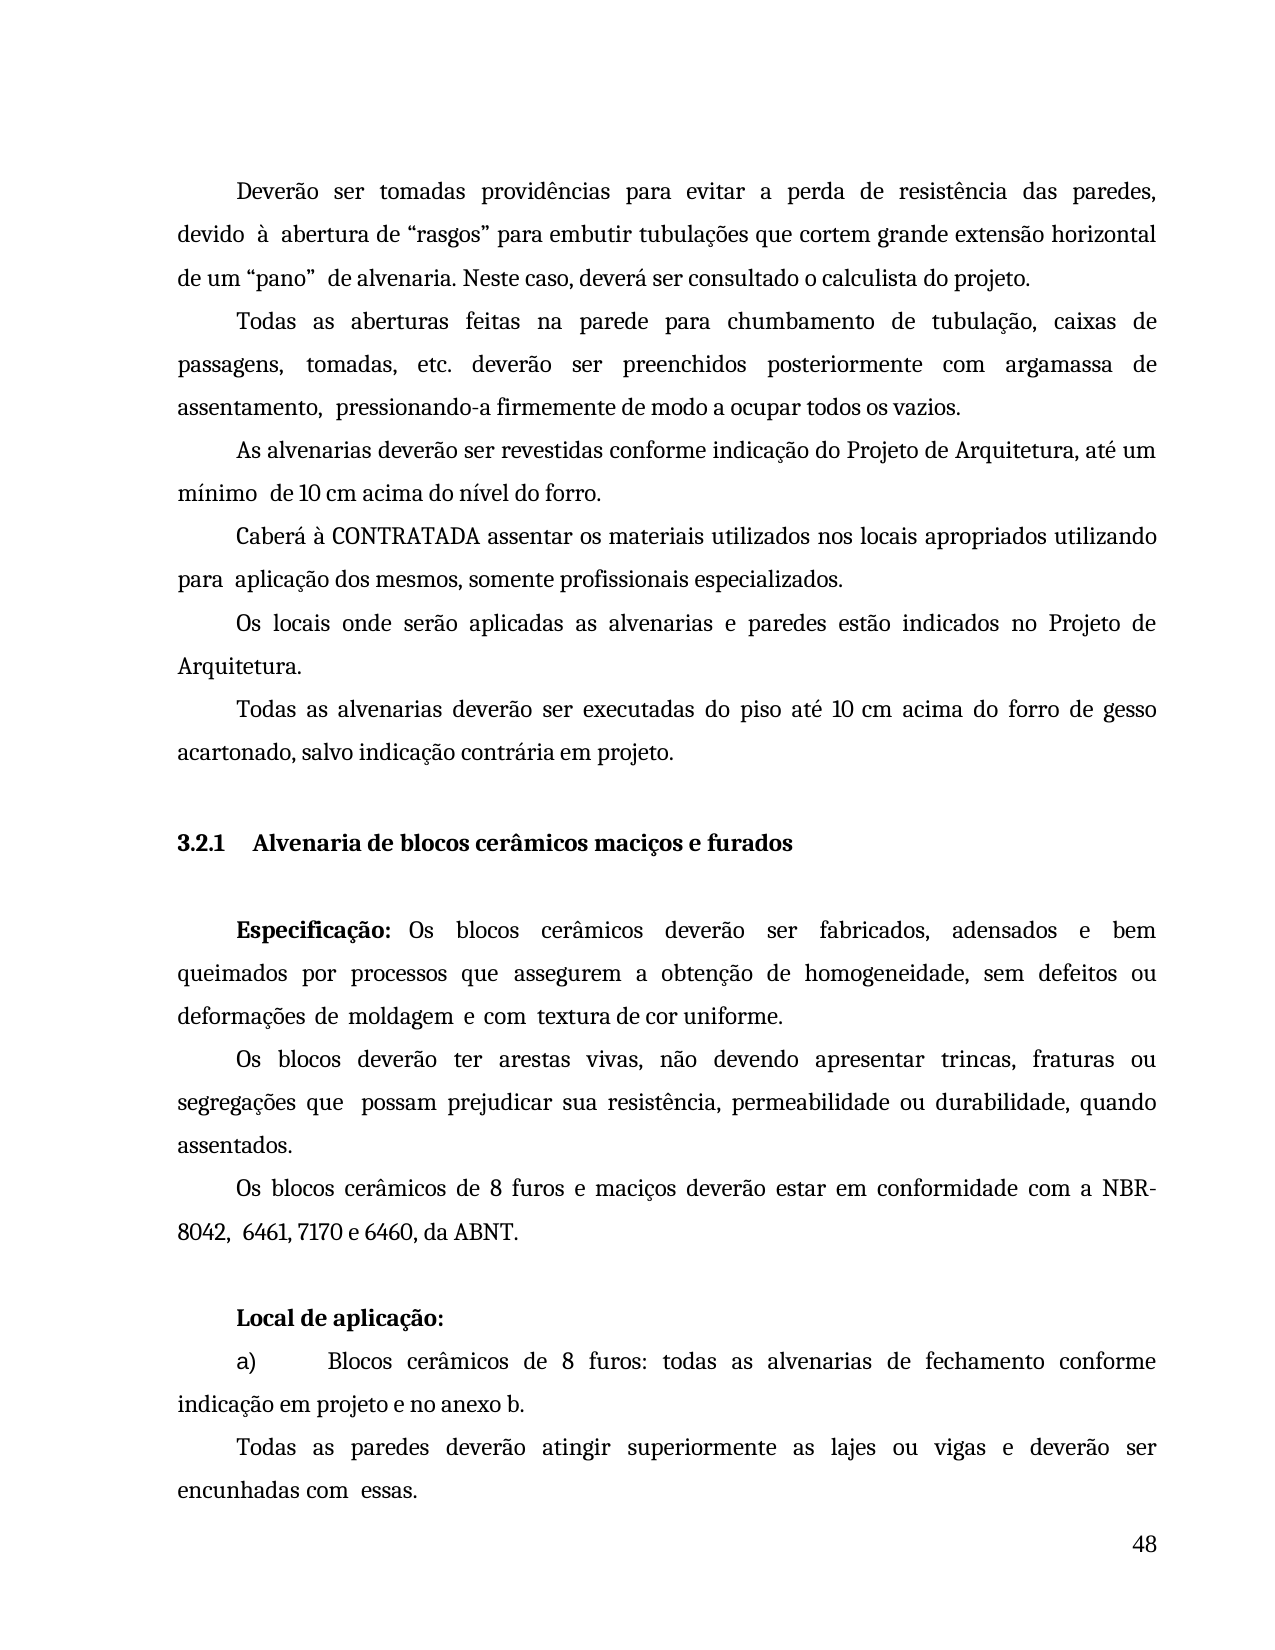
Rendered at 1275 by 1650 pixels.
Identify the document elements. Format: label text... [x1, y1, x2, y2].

list Blocos cerâmicos de 8 furos: todas as alvenarias de fechamento conforme indicação em projeto e no anexo b. [177, 1347, 1157, 1419]
text Todas as alvenarias deverão ser executadas do piso até 10 cm acima do forro de gesso acartonado, salvo indicação contrária em projeto. [177, 695, 1157, 767]
text Os blocos cerâmicos de 8 furos e maciços deverão estar em conformidade com a NBR-8042, 6461, 7170 e 6460, da ABNT. [177, 1174, 1157, 1246]
text As alvenarias deverão ser revestidas conforme indicação do Projeto de Arquitetura, até um mínimo de 10 cm acima do nível do forro. [177, 436, 1157, 508]
text Os locais onde serão aplicadas as alvenarias e paredes estão indicados no Projeto de Arquitetura. [177, 608, 1157, 680]
text Especificação: Os blocos cerâmicos deverão ser fabricados, adensados e bem queimados por processos que assegurem a obtenção de homogeneidade, sem defeitos ou deformações de moldagem e com textura de cor uniforme. [177, 916, 1157, 1031]
subtitle Alvenaria de blocos cerâmicos maciços e furados [177, 829, 1157, 858]
text Caberá à CONTRATADA assentar os materiais utilizados nos locais apropriados utilizando para aplicação dos mesmos, somente profissionais especializados. [177, 522, 1157, 594]
text Os blocos deverão ter arestas vivas, não devendo apresentar trincas, fraturas ou segregações que possam prejudicar sua resistência, permeabilidade ou durabilidade, quando assentados. [177, 1045, 1157, 1160]
text Todas as aberturas feitas na parede para chumbamento de tubulação, caixas de passagens, tomadas, etc. deverão ser preenchidos posteriormente com argamassa de assentamento, pressionando-a firmemente de modo a ocupar todos os vazios. [177, 307, 1157, 422]
text Todas as paredes deverão atingir superiormente as lajes ou vigas e deverão ser encunhadas com essas. [177, 1433, 1157, 1505]
text Deverão ser tomadas providências para evitar a perda de resistência das paredes, devido à abertura de “rasgos” para embutir tubulações que cortem grande extensão horizontal de um “pano” de alvenaria. Neste caso, deverá ser consultado o calculista do projeto. [177, 177, 1157, 292]
text Local de aplicação: [177, 1304, 1157, 1332]
